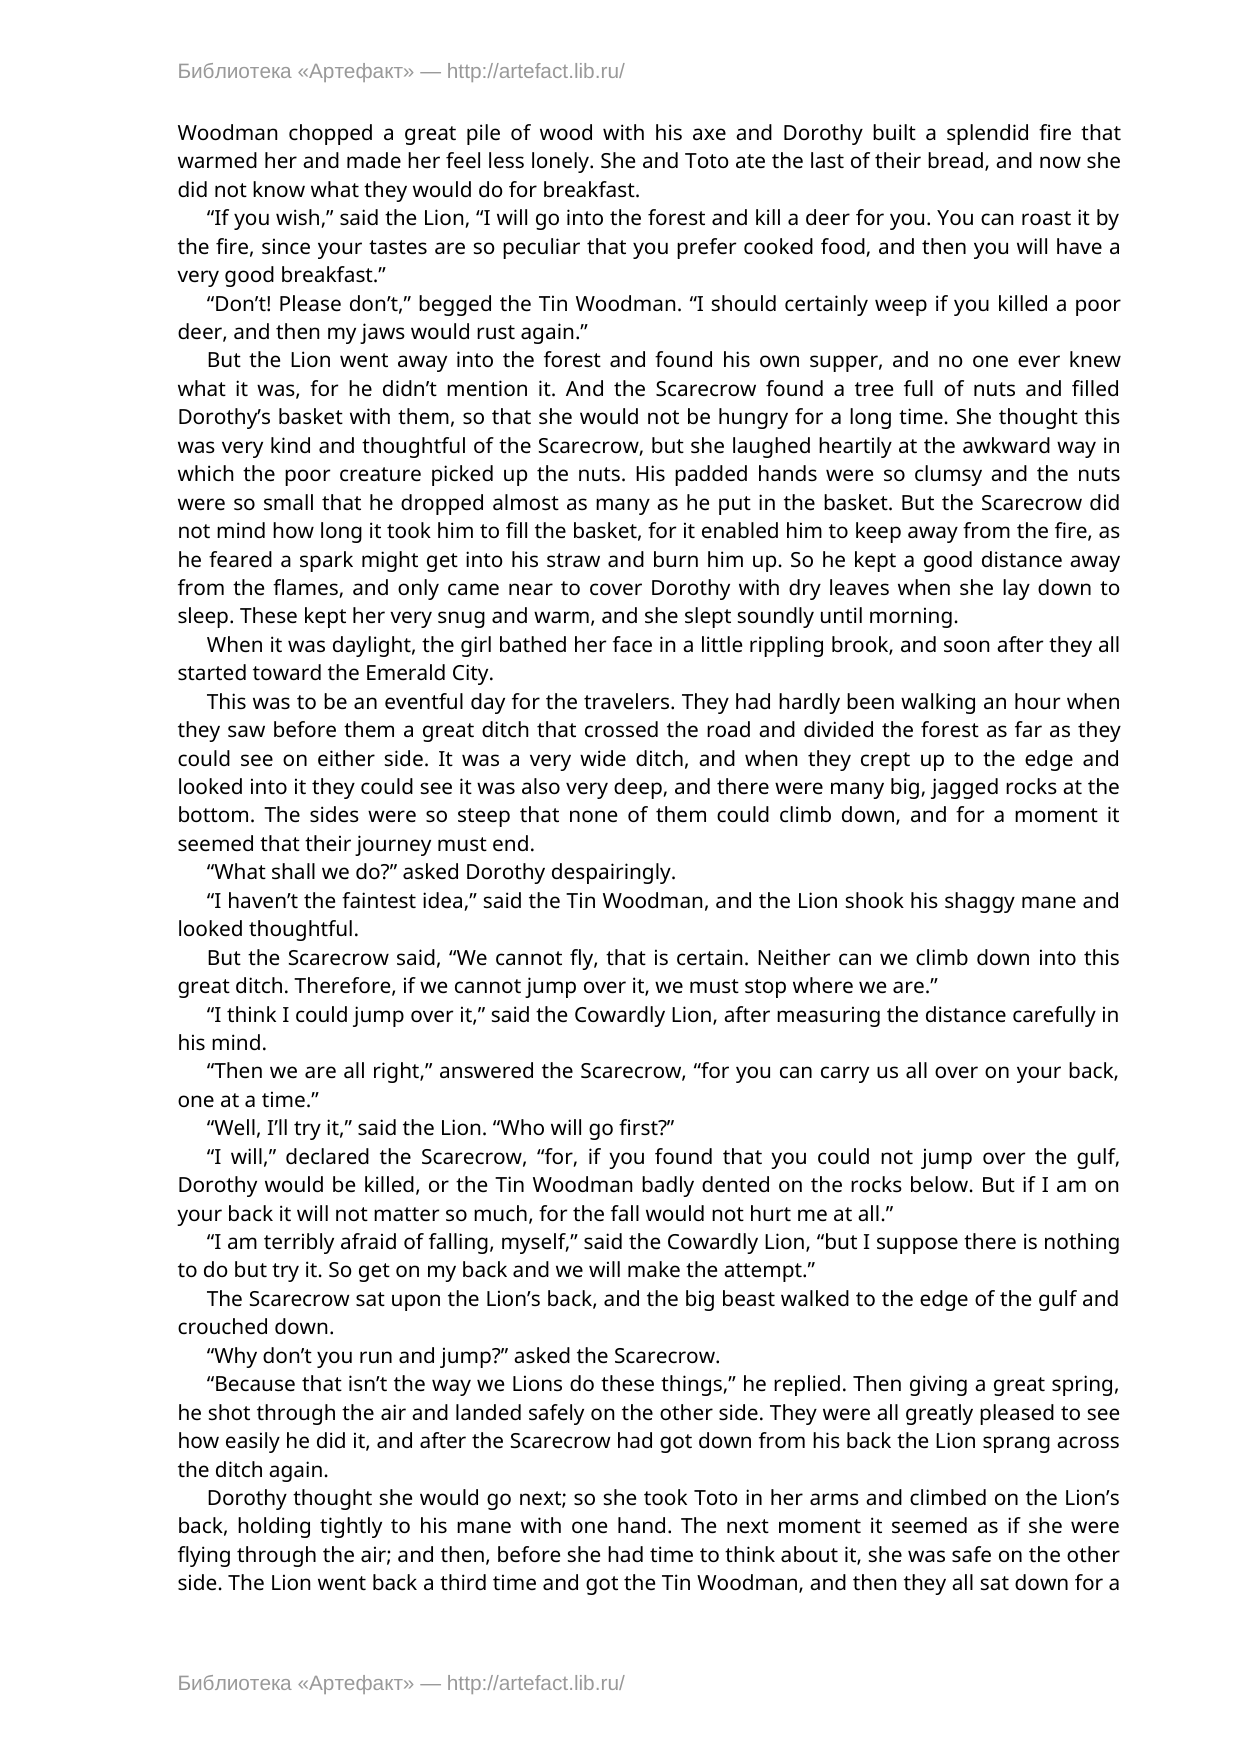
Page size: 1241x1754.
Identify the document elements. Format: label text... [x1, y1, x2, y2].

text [177, 1483, 1122, 1597]
text “I am terribly afraid of falling, myself,” said the Cowardly Lion, “but I suppose there is nothing to do but try it. So get on my back and we will make the attempt.” [177, 1227, 1122, 1284]
text This was to be an eventful day for the travelers. They had hardly been walking an hour when they saw before them a great ditch that crossed the road and divided the forest as far as they could see on either side. It was a very wide ditch, and when they crept up to the edge and looked into it they could see it was also very deep, and there were many big, jagged rocks at the bottom. The sides were so steep that none of them could climb down, and for a moment it seemed that their journey must end. [177, 687, 1122, 857]
text “I haven’t the faintest idea,” said the Tin Woodman, and the Lion shook his shaggy mane and looked thoughtful. [177, 886, 1122, 943]
text “What shall we do?” asked Dorothy despairingly. [177, 857, 1122, 886]
text But the Scarecrow said, “We cannot fly, that is certain. Neither can we climb down into this great ditch. Therefore, if we cannot jump over it, we must stop where we are.” [177, 943, 1122, 1000]
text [177, 118, 1122, 203]
text “Then we are all right,” answered the Scarecrow, “for you can carry us all over on your back, one at a time.” [177, 1057, 1122, 1113]
text When it was daylight, the girl bathed her face in a little rippling brook, and soon after they all started toward the Emerald City. [177, 630, 1122, 687]
text The Scarecrow sat upon the Lion’s back, and the big beast walked to the edge of the gulf and crouched down. [177, 1284, 1122, 1341]
text “Well, I’ll try it,” said the Lion. “Who will go first?” [177, 1113, 1122, 1142]
text But the Lion went away into the forest and found his own supper, and no one ever knew what it was, for he didn’t mention it. And the Scarecrow found a tree full of nuts and filled Dorothy’s basket with them, so that she would not be hungry for a long time. She thought this was very kind and thoughtful of the Scarecrow, but she laughed heartily at the awkward way in which the poor creature picked up the nuts. His padded hands were so clumsy and the nuts were so small that he dropped almost as many as he put in the basket. But the Scarecrow did not mind how long it took him to fill the basket, for it enabled him to keep away from the fire, as he feared a spark might get into his straw and burn him up. So he kept a good distance away from the flames, and only came near to cover Dorothy with dry leaves when she lay down to sleep. These kept her very snug and warm, and she slept soundly until morning. [177, 346, 1122, 630]
text “I will,” declared the Scarecrow, “for, if you found that you could not jump over the gulf, Dorothy would be killed, or the Tin Woodman badly dented on the rocks below. But if I am on your back it will not matter so much, for the fall would not hurt me at all.” [177, 1142, 1122, 1227]
text “Don’t! Please don’t,” begged the Tin Woodman. “I should certainly weep if you killed a poor deer, and then my jaws would rust again.” [177, 289, 1122, 346]
text “I think I could jump over it,” said the Cowardly Lion, after measuring the distance carefully in his mind. [177, 1000, 1122, 1057]
text “If you wish,” said the Lion, “I will go into the forest and kill a deer for you. You can roast it by the fire, since your tastes are so peculiar that you prefer cooked food, and then you will have a very good breakfast.” [177, 203, 1122, 289]
text “Why don’t you run and jump?” asked the Scarecrow. [177, 1341, 1122, 1369]
text “Because that isn’t the way we Lions do these things,” he replied. Then giving a great spring, he shot through the air and landed safely on the other side. They were all greatly pleased to see how easily he did it, and after the Scarecrow had got down from his back the Lion sprang across the ditch again. [177, 1369, 1122, 1483]
